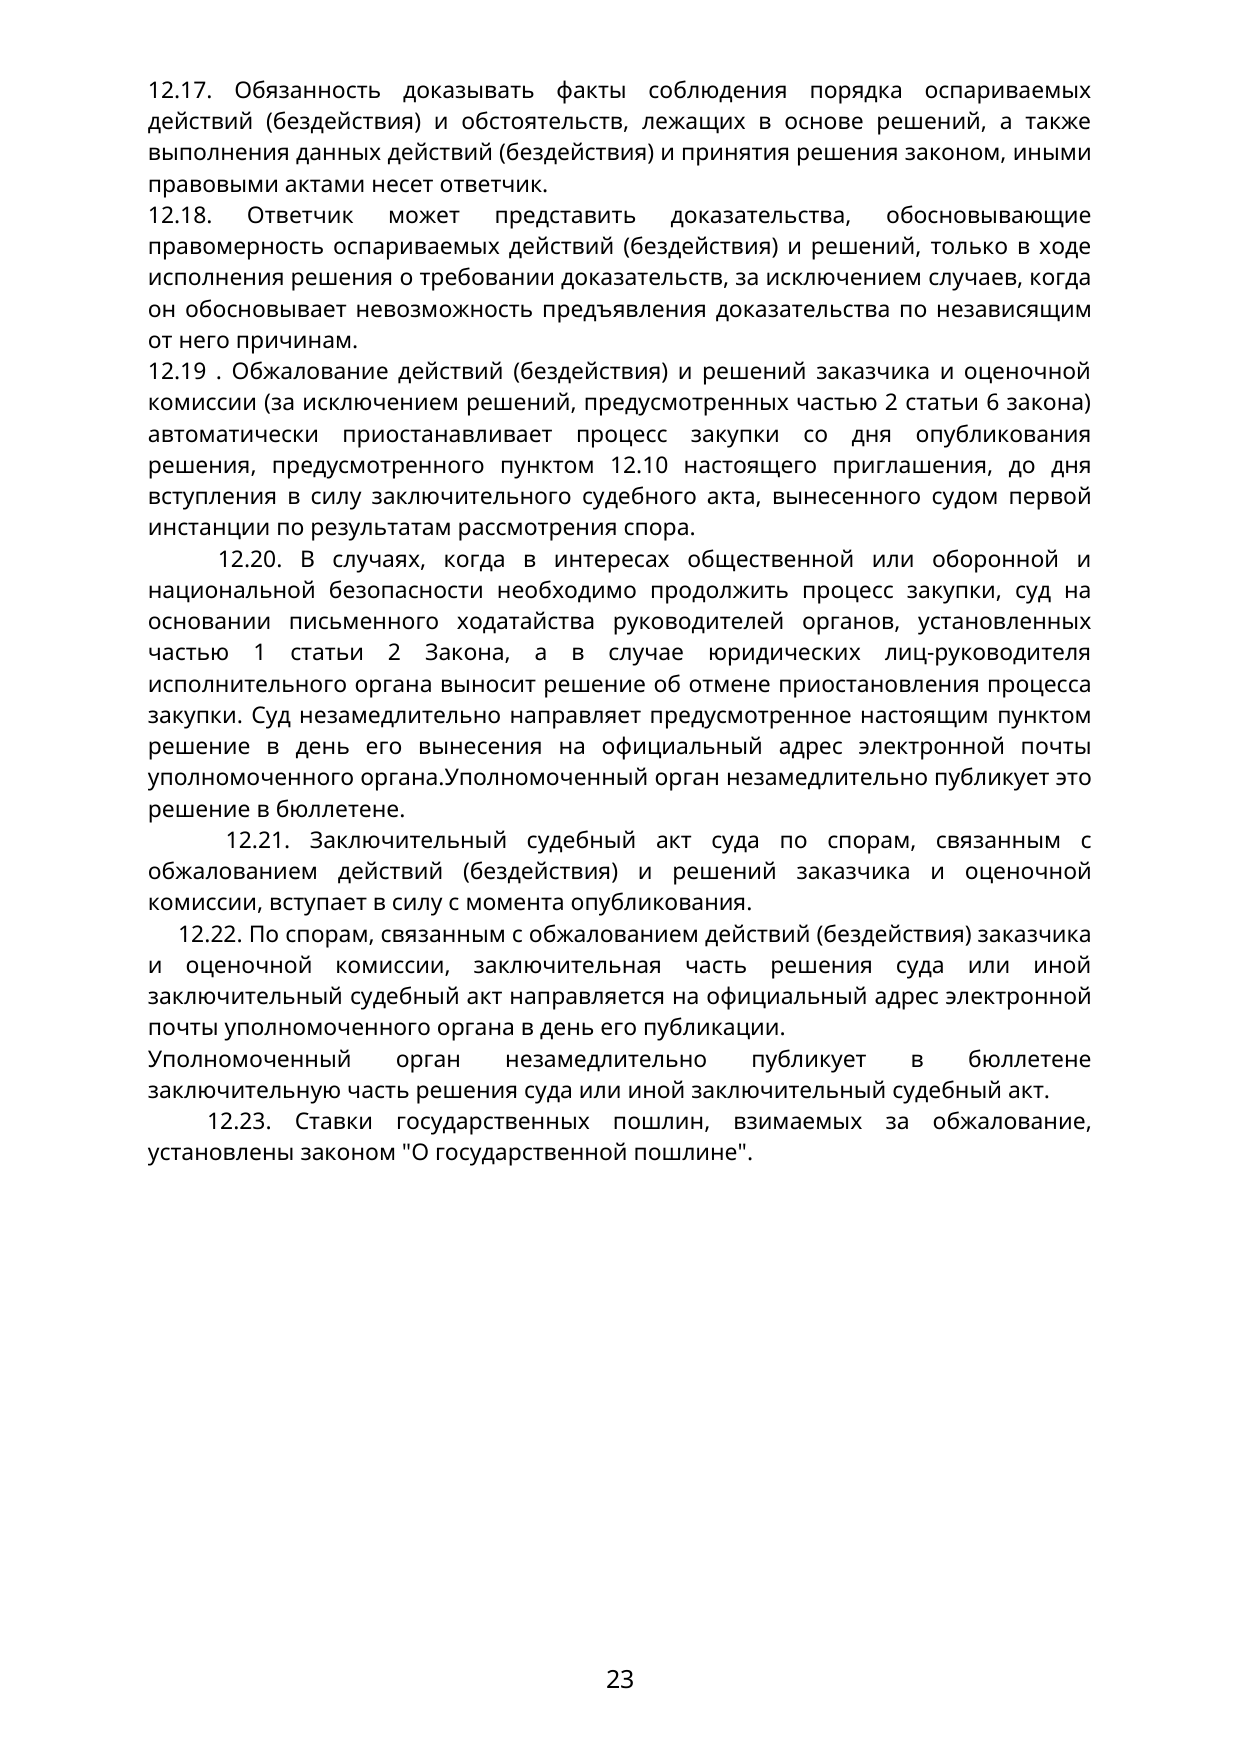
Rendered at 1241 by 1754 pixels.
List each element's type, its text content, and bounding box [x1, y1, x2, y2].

text 12.21. Заключительный судебный акт суда по спорам, связанным с обжалованием действий (бездействия) и решений заказчика и оценочной комиссии, вступает в силу с момента опубликования. [148, 824, 1092, 918]
text 12.19 . Обжалование действий (бездействия) и решений заказчика и оценочной комиссии (за исключением решений, предусмотренных частью 2 статьи 6 закона) автоматически приостанавливает процесс закупки со дня опубликования решения, предусмотренного пунктом 12.10 настоящего приглашения, до дня вступления в силу заключительного судебного акта, вынесенного судом первой инстанции по результатам рассмотрения спора. [148, 355, 1092, 543]
text 12.20. В случаях, когда в интересах общественной или оборонной и национальной безопасности необходимо продолжить процесс закупки, суд на основании письменного ходатайства руководителей органов, установленных частью 1 статьи 2 Закона, а в случае юридических лиц-руководителя исполнительного органа выносит решение об отмене приостановления процесса закупки. Суд незамедлительно направляет предусмотренное настоящим пунктом решение в день его вынесения на официальный адрес электронной почты уполномоченного органа.Уполномоченный орган незамедлительно публикует это решение в бюллетене. [148, 543, 1092, 824]
text 12.23. Ставки государственных пошлин, взимаемых за обжалование, установлены законом "О государственной пошлине". [148, 1105, 1092, 1168]
text 12.17. Обязанность доказывать факты соблюдения порядка оспариваемых действий (бездействия) и обстоятельств, лежащих в основе решений, а также выполнения данных действий (бездействия) и принятия решения законом, иными правовыми актами несет ответчик. [148, 74, 1092, 199]
text 12.22. По спорам, связанным с обжалованием действий (бездействия) заказчика и оценочной комиссии, заключительная часть решения суда или иной заключительный судебный акт направляется на официальный адрес электронной почты уполномоченного органа в день его публикации. [148, 918, 1092, 1043]
text 12.18. Ответчик может представить доказательства, обосновывающие правомерность оспариваемых действий (бездействия) и решений, только в ходе исполнения решения о требовании доказательств, за исключением случаев, когда он обосновывает невозможность предъявления доказательства по независящим от него причинам. [148, 199, 1092, 355]
text Уполномоченный орган незамедлительно публикует в бюллетене заключительную часть решения суда или иной заключительный судебный акт. [148, 1043, 1092, 1105]
